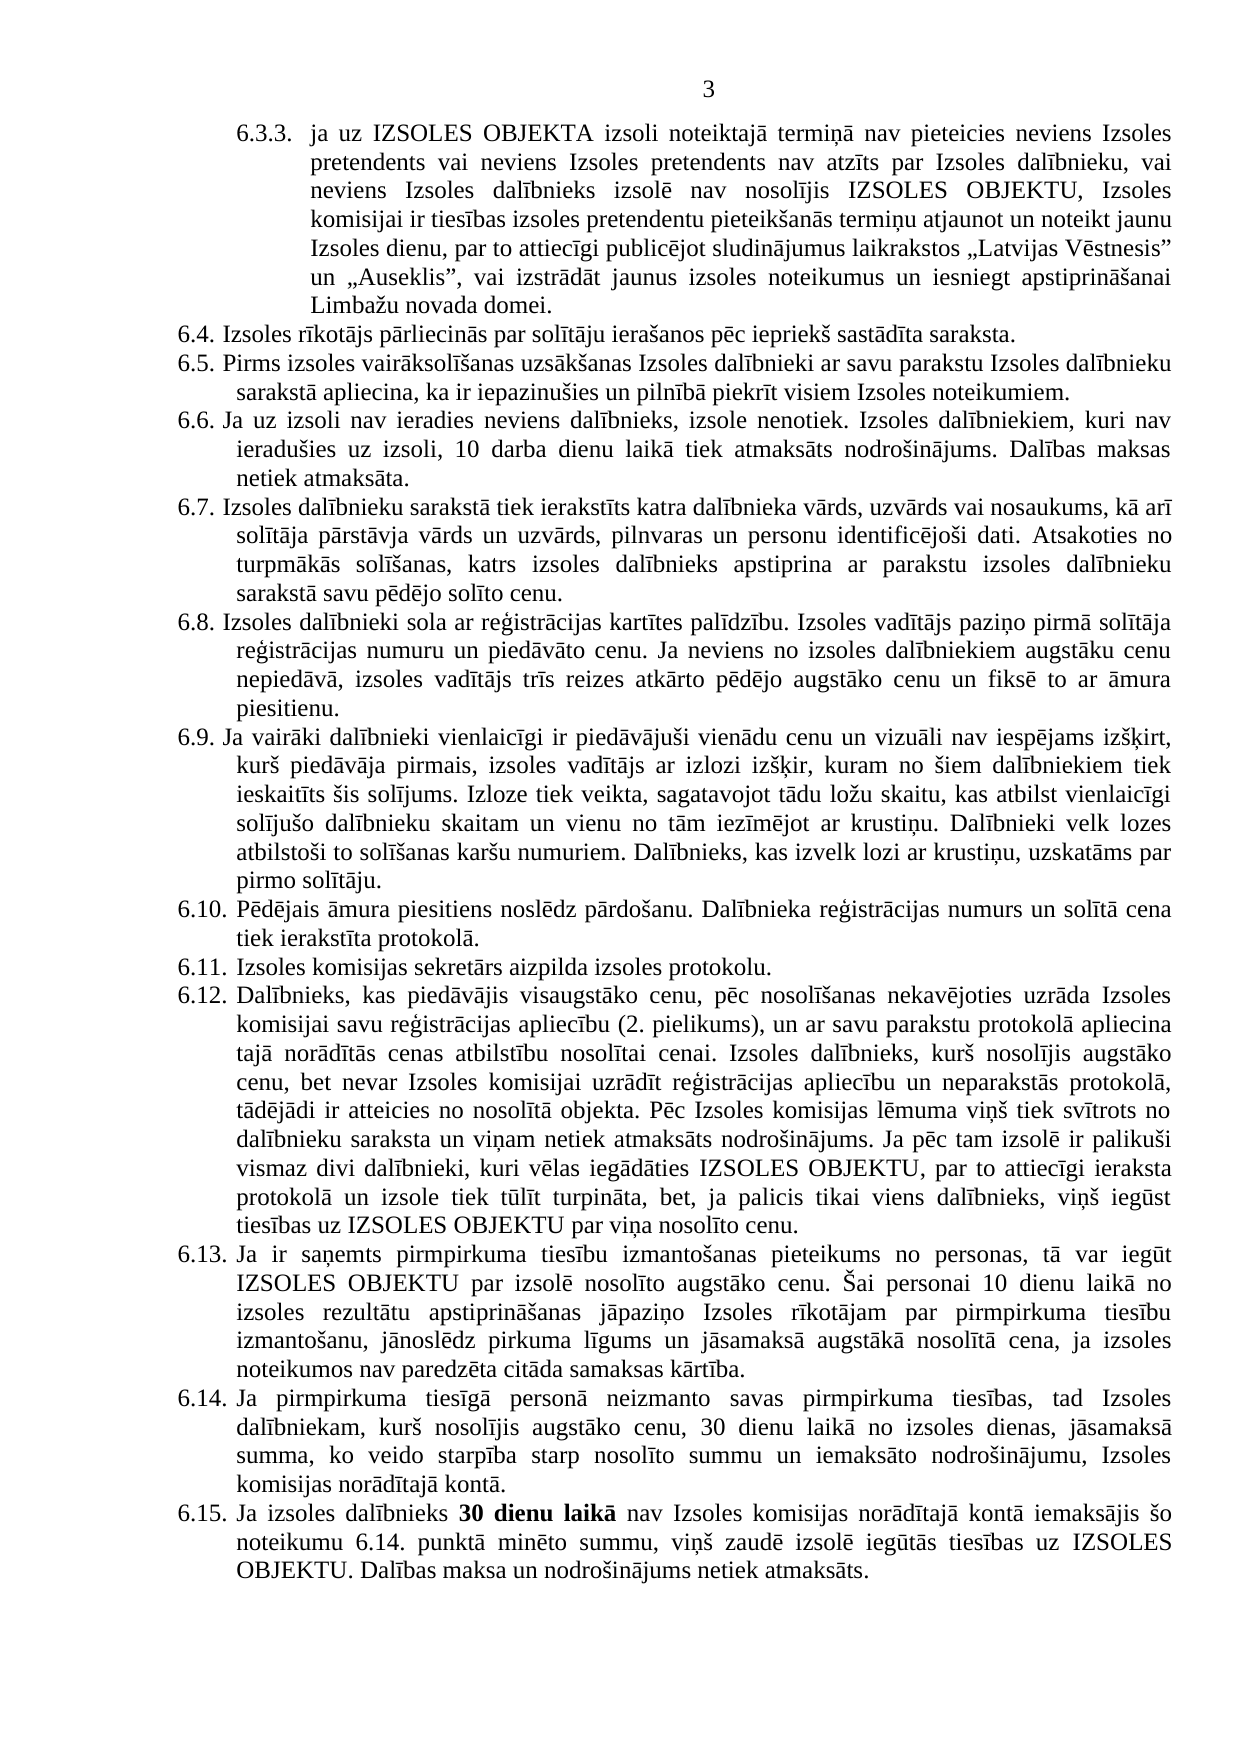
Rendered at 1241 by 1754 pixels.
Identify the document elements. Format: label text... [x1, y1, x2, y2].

list Ja uz izsoli nav ieradies neviens dalībnieks, izsole nenotiek. Izsoles dalībniekiem, kuri nav ieradušies uz izsoli, 10 darba dienu laikā tiek atmaksāts nodrošinājums. Dalības maksas netiek atmaksāta. [177, 406, 1172, 492]
list Pirms izsoles vairāksolīšanas uzsākšanas Izsoles dalībnieki ar savu parakstu Izsoles dalībnieku sarakstā apliecina, ka ir iepazinušies un pilnībā piekrīt visiem Izsoles noteikumiem. [177, 348, 1172, 406]
list Izsoles dalībnieki sola ar reģistrācijas kartītes palīdzību. Izsoles vadītājs paziņo pirmā solītāja reģistrācijas numuru un piedāvāto cenu. Ja neviens no izsoles dalībniekiem augstāku cenu nepiedāvā, izsoles vadītājs trīs reizes atkārto pēdējo augstāko cenu un fiksē to ar āmura piesitienu. [177, 607, 1172, 722]
list Dalībnieks, kas piedāvājis visaugstāko cenu, pēc nosolīšanas nekavējoties uzrāda Izsoles komisijai savu reģistrācijas apliecību (2. pielikums), un ar savu parakstu protokolā apliecina tajā norādītās cenas atbilstību nosolītai cenai. Izsoles dalībnieks, kurš nosolījis augstāko cenu, bet nevar Izsoles komisijai uzrādīt reģistrācijas apliecību un neparakstās protokolā, tādējādi ir atteicies no nosolītā objekta. Pēc Izsoles komisijas lēmuma viņš tiek svītrots no dalībnieku saraksta un viņam netiek atmaksāts nodrošinājums. Ja pēc tam izsolē ir palikuši vismaz divi dalībnieki, kuri vēlas iegādāties izsoles objektu, par to attiecīgi ieraksta protokolā un izsole tiek tūlīt turpināta, bet, ja palicis tikai viens dalībnieks, viņš iegūst tiesības uz izsoles objektu par viņa nosolīto cenu. [177, 981, 1172, 1239]
list ja uz IZSOLES OBJEKTA izsoli noteiktajā termiņā nav pieteicies neviens Izsoles pretendents vai neviens Izsoles pretendents nav atzīts par Izsoles dalībnieku, vai neviens Izsoles dalībnieks izsolē nav nosolījis IZSOLES OBJEKTU, Izsoles komisijai ir tiesības izsoles pretendentu pieteikšanās termiņu atjaunot un noteikt jaunu Izsoles dienu, par to attiecīgi publicējot sludinājumus laikrakstos „Latvijas Vēstnesis” un „Auseklis”, vai izstrādāt jaunus izsoles noteikumus un iesniegt apstiprināšanai Limbažu novada domei. [236, 118, 1172, 319]
list Izsoles dalībnieku sarakstā tiek ierakstīts katra dalībnieka vārds, uzvārds vai nosaukums, kā arī solītāja pārstāvja vārds un uzvārds, pilnvaras un personu identificējoši dati. Atsakoties no turpmākās solīšanas, katrs izsoles dalībnieks apstiprina ar parakstu izsoles dalībnieku sarakstā savu pēdējo solīto cenu. [177, 492, 1172, 607]
list Ja izsoles dalībnieks 30 dienu laikā nav Izsoles komisijas norādītajā kontā iemaksājis šo noteikumu 6.14. punktā minēto summu, viņš zaudē izsolē iegūtās tiesības uz IZSOLES objektu. Dalības maksa un nodrošinājums netiek atmaksāts. [177, 1498, 1172, 1584]
list Ja pirmpirkuma tiesīgā personā neizmanto savas pirmpirkuma tiesības, tad Izsoles dalībniekam, kurš nosolījis augstāko cenu, 30 dienu laikā no izsoles dienas, jāsamaksā summa, ko veido starpība starp nosolīto summu un iemaksāto nodrošinājumu, Izsoles komisijas norādītajā kontā. [177, 1383, 1172, 1498]
list Ja vairāki dalībnieki vienlaicīgi ir piedāvājuši vienādu cenu un vizuāli nav iespējams izšķirt, kurš piedāvāja pirmais, izsoles vadītājs ar izlozi izšķir, kuram no šiem dalībniekiem tiek ieskaitīts šis solījums. Izloze tiek veikta, sagatavojot tādu ložu skaitu, kas atbilst vienlaicīgi solījušo dalībnieku skaitam un vienu no tām iezīmējot ar krustiņu. Dalībnieki velk lozes atbilstoši to solīšanas karšu numuriem. Dalībnieks, kas izvelk lozi ar krustiņu, uzskatāms par pirmo solītāju. [177, 722, 1172, 894]
list Pēdējais āmura piesitiens noslēdz pārdošanu. Dalībnieka reģistrācijas numurs un solītā cena tiek ierakstīta protokolā. [177, 894, 1172, 952]
list Ja ir saņemts pirmpirkuma tiesību izmantošanas pieteikums no personas, tā var iegūt izsoles objektu par izsolē nosolīto augstāko cenu. Šai personai 10 dienu laikā no izsoles rezultātu apstiprināšanas jāpaziņo Izsoles rīkotājam par pirmpirkuma tiesību izmantošanu, jānoslēdz pirkuma līgums un jāsamaksā augstākā nosolītā cena, ja izsoles noteikumos nav paredzēta citāda samaksas kārtība. [177, 1239, 1172, 1383]
list Izsoles komisijas sekretārs aizpilda izsoles protokolu. [177, 952, 1172, 981]
list Izsoles rīkotājs pārliecinās par solītāju ierašanos pēc iepriekš sastādīta saraksta. [177, 319, 1172, 348]
